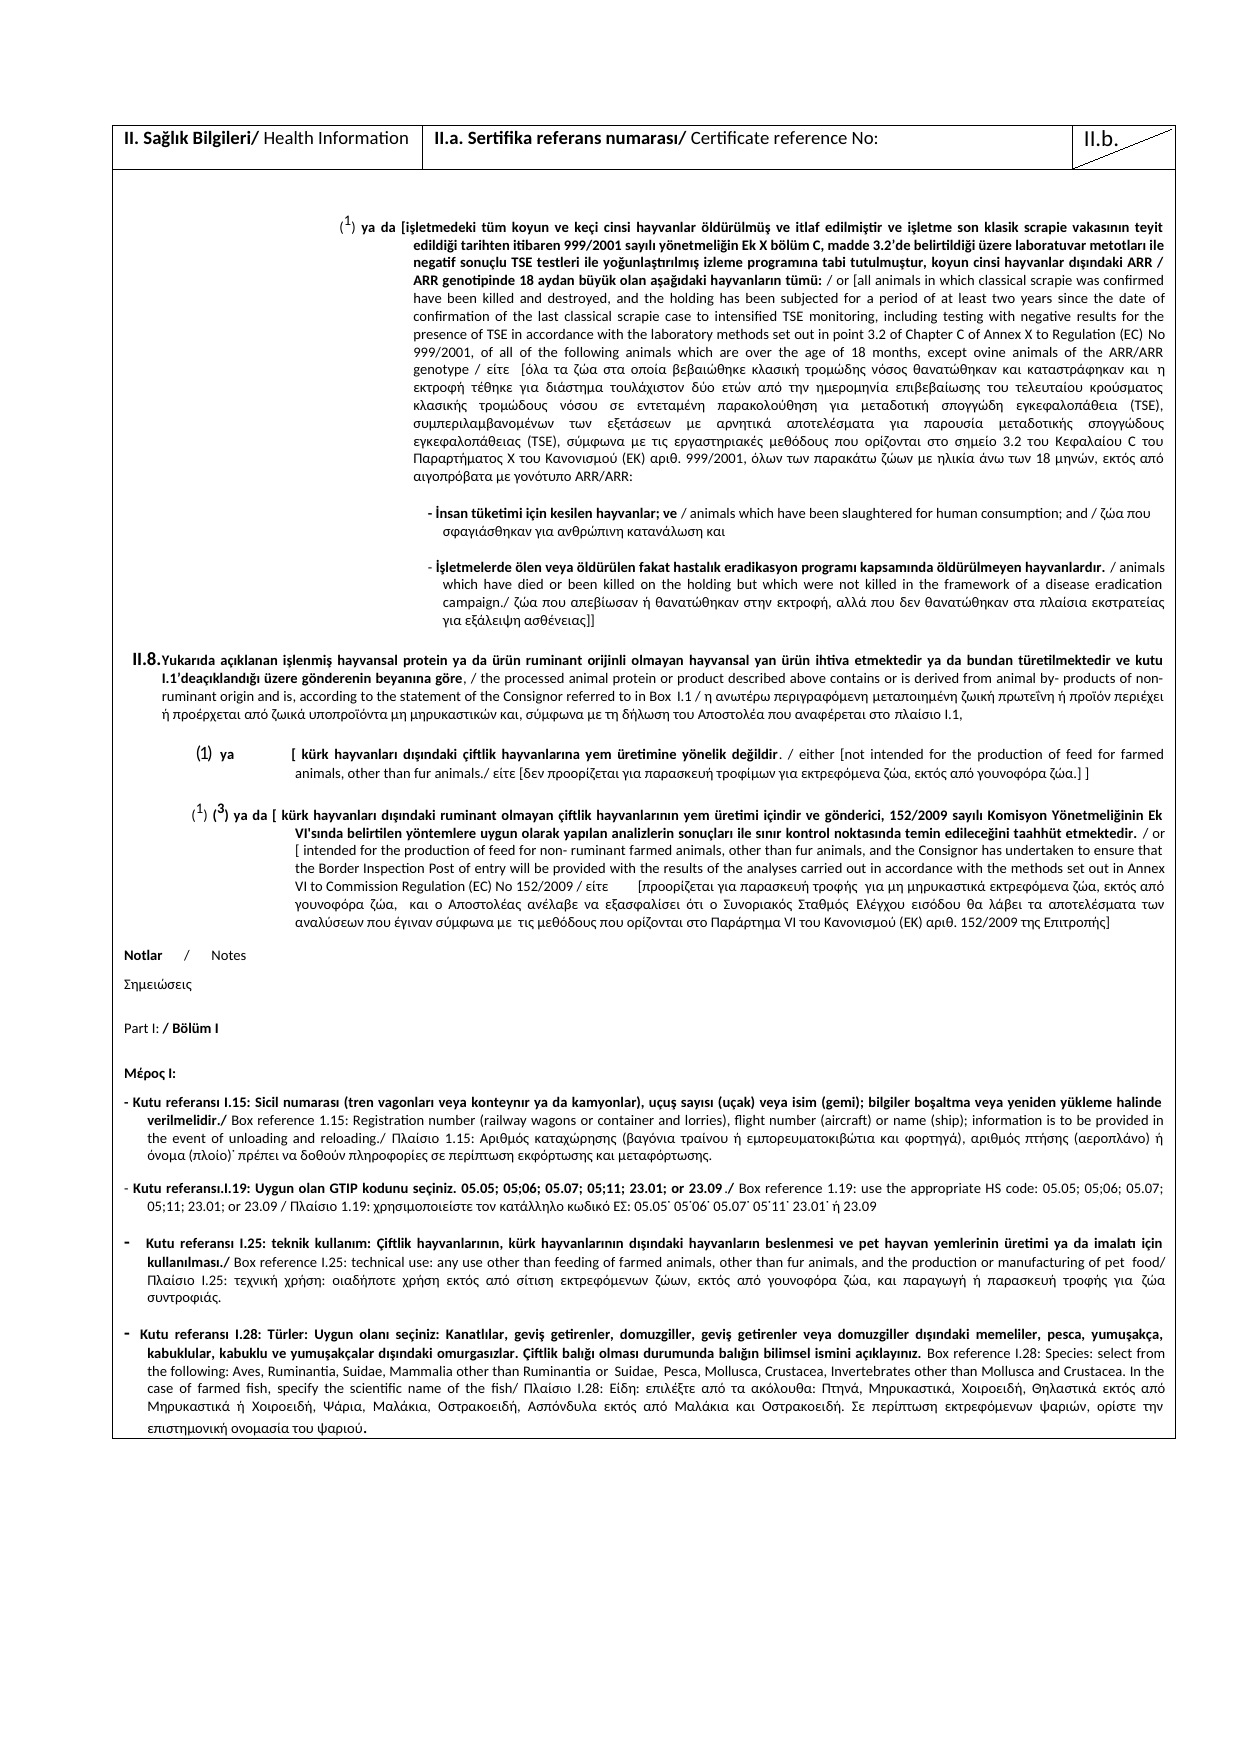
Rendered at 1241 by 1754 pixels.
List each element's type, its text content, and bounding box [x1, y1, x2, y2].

table_header II. Sağlık Bilgileri/ Health Information [113, 126, 422, 169]
table_header II.b. [1073, 126, 1175, 169]
table_cell (1) ya da [işletmedeki tüm koyun ve keçi cinsi hayvanlar öldürülmüş ve itlaf edilmiştir ve işletme son klasik scrapie vakasının teyit edildiği tarihten itibaren 999/2001 sayılı yönetmeliğin Ek X bölüm C, madde 3.2’de belirtildiği üzere laboratuvar metotları ile negatif sonuçlu TSE testleri ile yoğunlaştırılmış izleme programına tabi tutulmuştur, koyun cinsi hayvanlar dışındaki ARR / ARR genotipinde 18 aydan büyük olan aşağıdaki hayvanların tümü: / or [all animals in which classical scrapie was confirmed have been killed and destroyed, and the holding has been subjected for a period of at least two years since the date of confirmation of the last classical scrapie case to intensified TSE monitoring, including testing with negative results for the presence of TSE in accordance with the laboratory methods set out in point 3.2 of Chapter C of Annex X to Regulation (EC) No 999/2001, of all of the following animals which are over the age of 18 months, except ovine animals of the ARR/ARR genotype / είτε [όλα τα ζώα στα οποία βεβαιώθηκε κλασική τρομώδης νόσος θανατώθηκαν και καταστράφηκαν και η εκτροφή τέθηκε για διάστημα τουλάχιστον δύο ετών από την ημερομηνία επιβεβαίωσης του τελευταίου κρούσματος κλασικής τρομώδους νόσου σε εντεταμένη παρακολούθηση για μεταδοτική σπογγώδη εγκεφαλοπάθεια (TSE), συμπεριλαμβανομένων των εξετάσεων με αρνητικά αποτελέσματα για παρουσία μεταδοτικής σπογγώδους εγκεφαλοπάθειας (TSE), σύμφωνα με τις εργαστηριακές μεθόδους που ορίζονται στο σημείο 3.2 του Κεφαλαίου C του Παραρτήματος Χ του Κανονισμού (ΕΚ) αριθ. 999/2001, όλων των παρακάτω ζώων με ηλικία άνω των 18 μηνών, εκτός από αιγοπρόβατα με γονότυπο ARR/ARR: - İnsan tüketimi için kesilen hayvanlar; ve / animals which have been slaughtered for human consumption; and / ζώα που σφαγιάσθηκαν για ανθρώπινη κατανάλωση και - İşletmelerde ölen veya öldürülen fakat hastalık eradikasyon programı kapsamında öldürülmeyen hayvanlardır. / animals which have died or been killed on the holding but which were not killed in the framework of a disease eradication campaign./ ζώα που απεβίωσαν ή θανατώθηκαν στην εκτροφή, αλλά που δεν θανατώθηκαν στα πλαίσια εκστρατείας για εξάλειψη ασθένειας]] Yukarıda açıklanan işlenmiş hayvansal protein ya da ürün ruminant orijinli olmayan hayvansal yan ürün ihtiva etmektedir ya da bundan türetilmektedir ve kutu I.1’deaçıklandığı üzere gönderenin beyanına göre, / the processed animal protein or product described above contains or is derived from animal by- products of non-ruminant origin and is, according to the statement of the Consignor referred to in Box I.1 / η ανωτέρω περιγραφόμενη μεταποιημένη ζωική πρωτεΐνη ή προϊόν περιέχει ή προέρχεται από ζωικά υποπροϊόντα μη μηρυκαστικών και, σύμφωνα με τη δήλωση του Αποστολέα που αναφέρεται στο πλαίσιο Ι.1, ya [ kürk hayvanları dışındaki çiftlik hayvanlarına yem üretimine yönelik değildir. / either [not intended for the production of feed for farmed animals, other than fur animals./ είτε [δεν προορίζεται για παρασκευή τροφίμων για εκτρεφόμενα ζώα, εκτός από γουνοφόρα ζώα.] ] (1) (3) ya da [ kürk hayvanları dışındaki ruminant olmayan çiftlik hayvanlarının yem üretimi içindir ve gönderici, 152/2009 sayılı Komisyon Yönetmeliğinin Ek VI'sında belirtilen yöntemlere uygun olarak yapılan analizlerin sonuçları ile sınır kontrol noktasında temin edileceğini taahhüt etmektedir. / or [ intended for the production of feed for non- ruminant farmed animals, other than fur animals, and the Consignor has undertaken to ensure that the Border Inspection Post of entry will be provided with the results of the analyses carried out in accordance with the methods set out in Annex VI to Commission Regulation (EC) No 152/2009 / είτε [προορίζεται για παρασκευή τροφής για μη μηρυκαστικά εκτρεφόμενα ζώα, εκτός από γουνοφόρα ζώα, και ο Αποστολέας ανέλαβε να εξασφαλίσει ότι ο Συνοριακός Σταθμός Ελέγχου εισόδου θα λάβει τα αποτελέσματα των αναλύσεων που έγιναν σύμφωνα με τις μεθόδους που ορίζονται στο Παράρτημα VI του Κανονισμού (ΕΚ) αριθ. 152/2009 της Επιτροπής] Notlar / Notes Σημειώσεις Part I: / Bölüm I Μέρος Ι: - Kutu referansı I.15: Sicil numarası (tren vagonları veya konteynır ya da kamyonlar), uçuş sayısı (uçak) veya isim (gemi); bilgiler boşaltma veya yeniden yükleme halinde verilmelidir./ Box reference 1.15: Registration number (railway wagons or container and lorries), flight number (aircraft) or name (ship); information is to be provided in the event of unloading and reloading./ Πλαίσιο 1.15: Αριθμός καταχώρησης (βαγόνια τραίνου ή εμπορευματοκιβώτια και φορτηγά), αριθμός πτήσης (αεροπλάνο) ή όνομα (πλοίο)˙ πρέπει να δοθούν πληροφορίες σε περίπτωση εκφόρτωσης και μεταφόρτωσης. - Kutu referansı.I.19: Uygun olan GTIP kodunu seçiniz. 05.05; 05;06; 05.07; 05;11; 23.01; or 23.09./ Box reference 1.19: use the appropriate HS code: 05.05; 05;06; 05.07; 05;11; 23.01; or 23.09 / Πλαίσιο 1.19: χρησιμοποιείστε τον κατάλληλο κωδικό ΕΣ: 05.05˙ 05˙06˙ 05.07˙ 05˙11˙ 23.01˙ ή 23.09 Kutu referansı I.25: teknik kullanım: Çiftlik hayvanlarının, kürk hayvanlarının dışındaki hayvanların beslenmesi ve pet hayvan yemlerinin üretimi ya da imalatı için kullanılması./ Box reference I.25: technical use: any use other than feeding of farmed animals, other than fur animals, and the production or manufacturing of pet food/ Πλαίσιο I.25: τεχνική χρήση: οιαδήποτε χρήση εκτός από σίτιση εκτρεφόμενων ζώων, εκτός από γουνοφόρα ζώα, και παραγωγή ή παρασκευή τροφής για ζώα συντροφιάς. Kutu referansı I.28: Türler: Uygun olanı seçiniz: Kanatlılar, geviş getirenler, domuzgiller, geviş getirenler veya domuzgiller dışındaki memeliler, pesca, yumuşakça, kabuklular, kabuklu ve yumuşakçalar dışındaki omurgasızlar. Çiftlik balığı olması durumunda balığın bilimsel ismini açıklayınız. Box reference I.28: Species: select from the following: Aves, Ruminantia, Suidae, Mammalia other than Ruminantia or Suidae, Pesca, Mollusca, Crustacea, Invertebrates other than Mollusca and Crustacea. In the case of farmed fish, specify the scientific name of the fish/ Πλαίσιο Ι.28: Είδη: επιλέξτε από τα ακόλουθα: Πτηνά, Μηρυκαστικά, Χοιροειδή, Θηλαστικά εκτός από Μηρυκαστικά ή Χοιροειδή, Ψάρια, Μαλάκια, Οστρακοειδή, Ασπόνδυλα εκτός από Μαλάκια και Οστρακοειδή. Σε περίπτωση εκτρεφόμενων ψαριών, ορίστε την επιστημονική ονομασία του ψαριού. [113, 170, 1175, 1438]
table_header II.a. Sertifika referans numarası/ Certificate reference No: [423, 126, 1072, 169]
